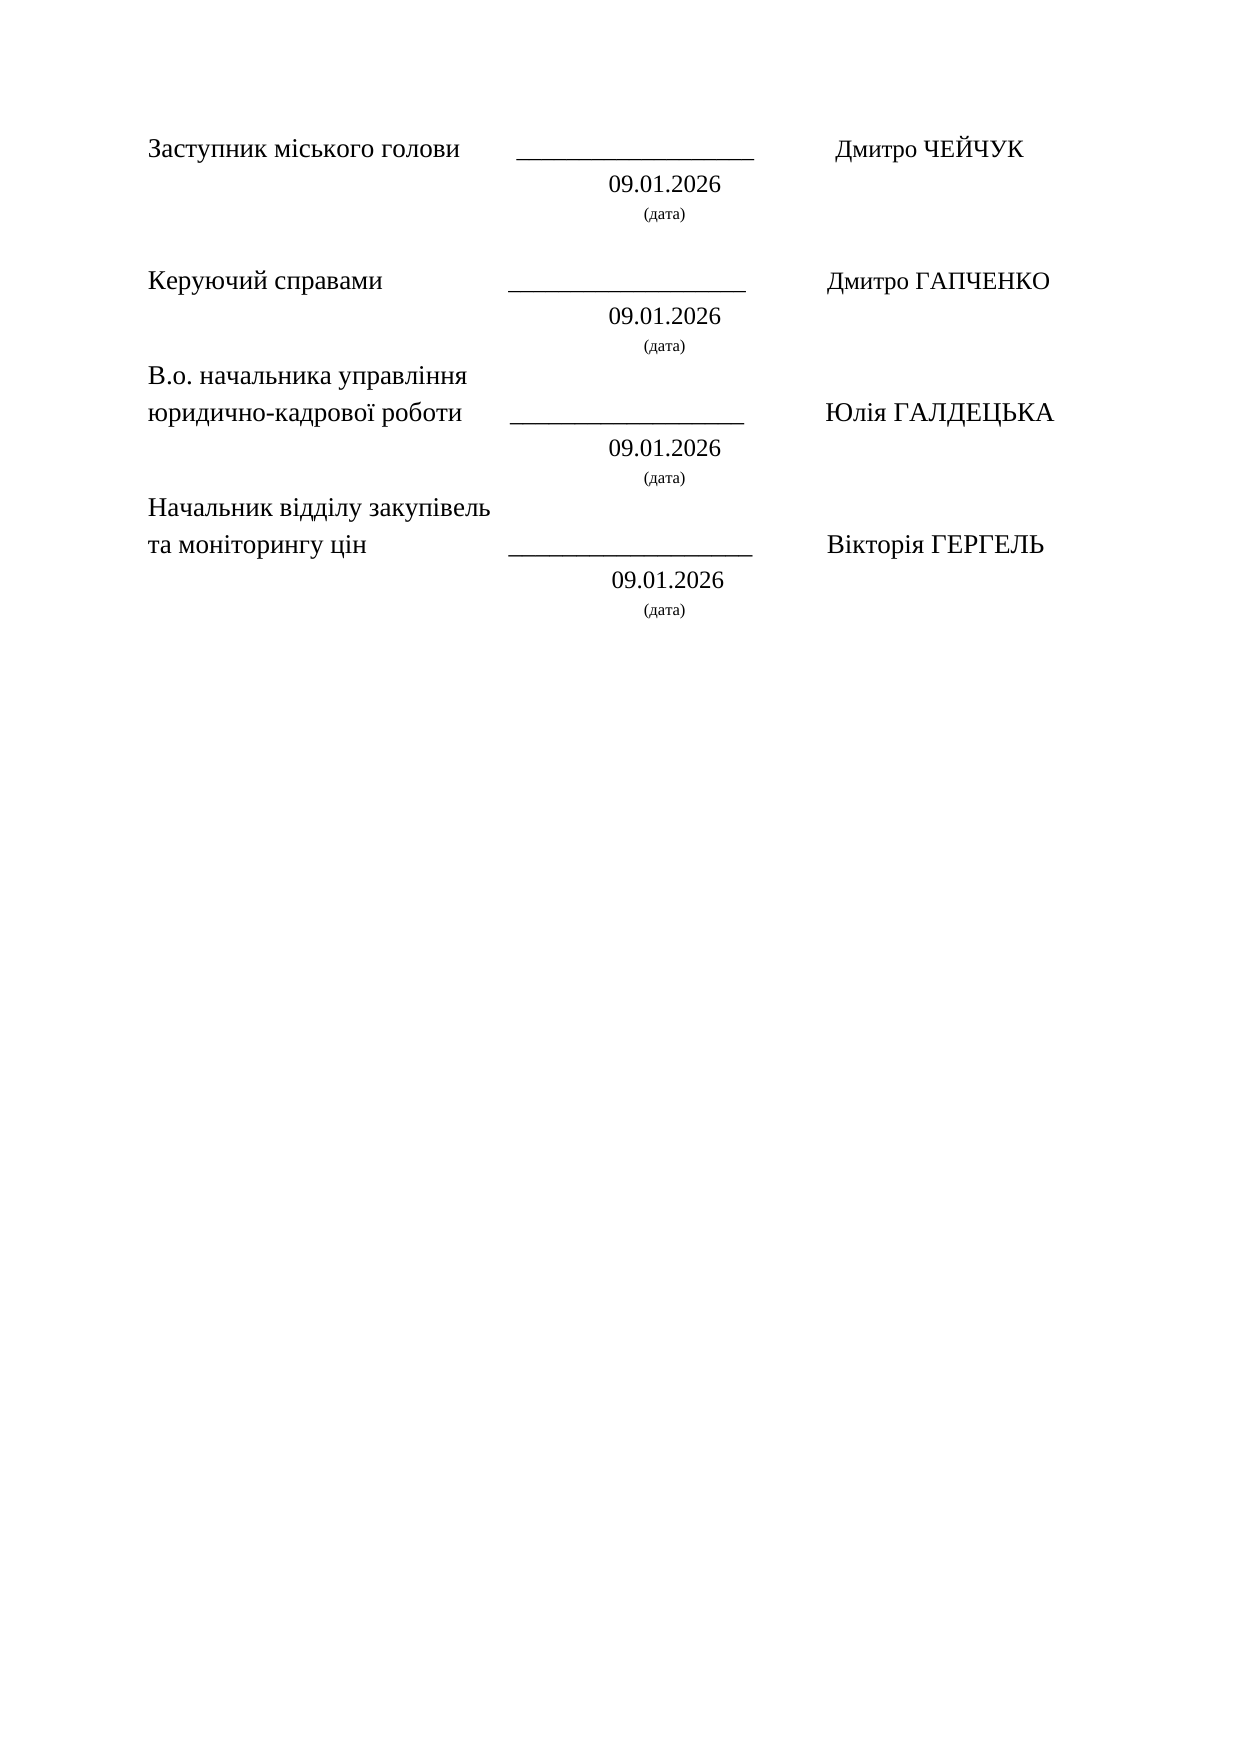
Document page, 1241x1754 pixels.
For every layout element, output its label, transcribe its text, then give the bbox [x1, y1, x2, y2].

text 09.01.2026 [148, 433, 1181, 462]
text юридично-кадрової роботи __________________ Юлія ГАЛДЕЦЬКА [148, 396, 1181, 427]
text Керуючий справами ___________________ Дмитро ГАПЧЕНКО [148, 264, 1181, 295]
text (дата) [148, 204, 1181, 223]
text (дата) [148, 600, 1181, 619]
text та моніторингу цін __________________ Вікторія ГЕРГЕЛЬ [148, 528, 1181, 559]
text Заступник міського голови ___________________ Дмитро ЧЕЙЧУК [148, 132, 1181, 163]
text В.о. начальника управління [148, 359, 1181, 390]
text 09.01.2026 [148, 301, 1181, 330]
text 09.01.2026 [148, 565, 1181, 594]
text Начальник відділу закупівель [148, 491, 1181, 522]
text (дата) [148, 468, 1181, 487]
text 09.01.2026 [148, 169, 1181, 198]
text (дата) [148, 336, 1181, 355]
